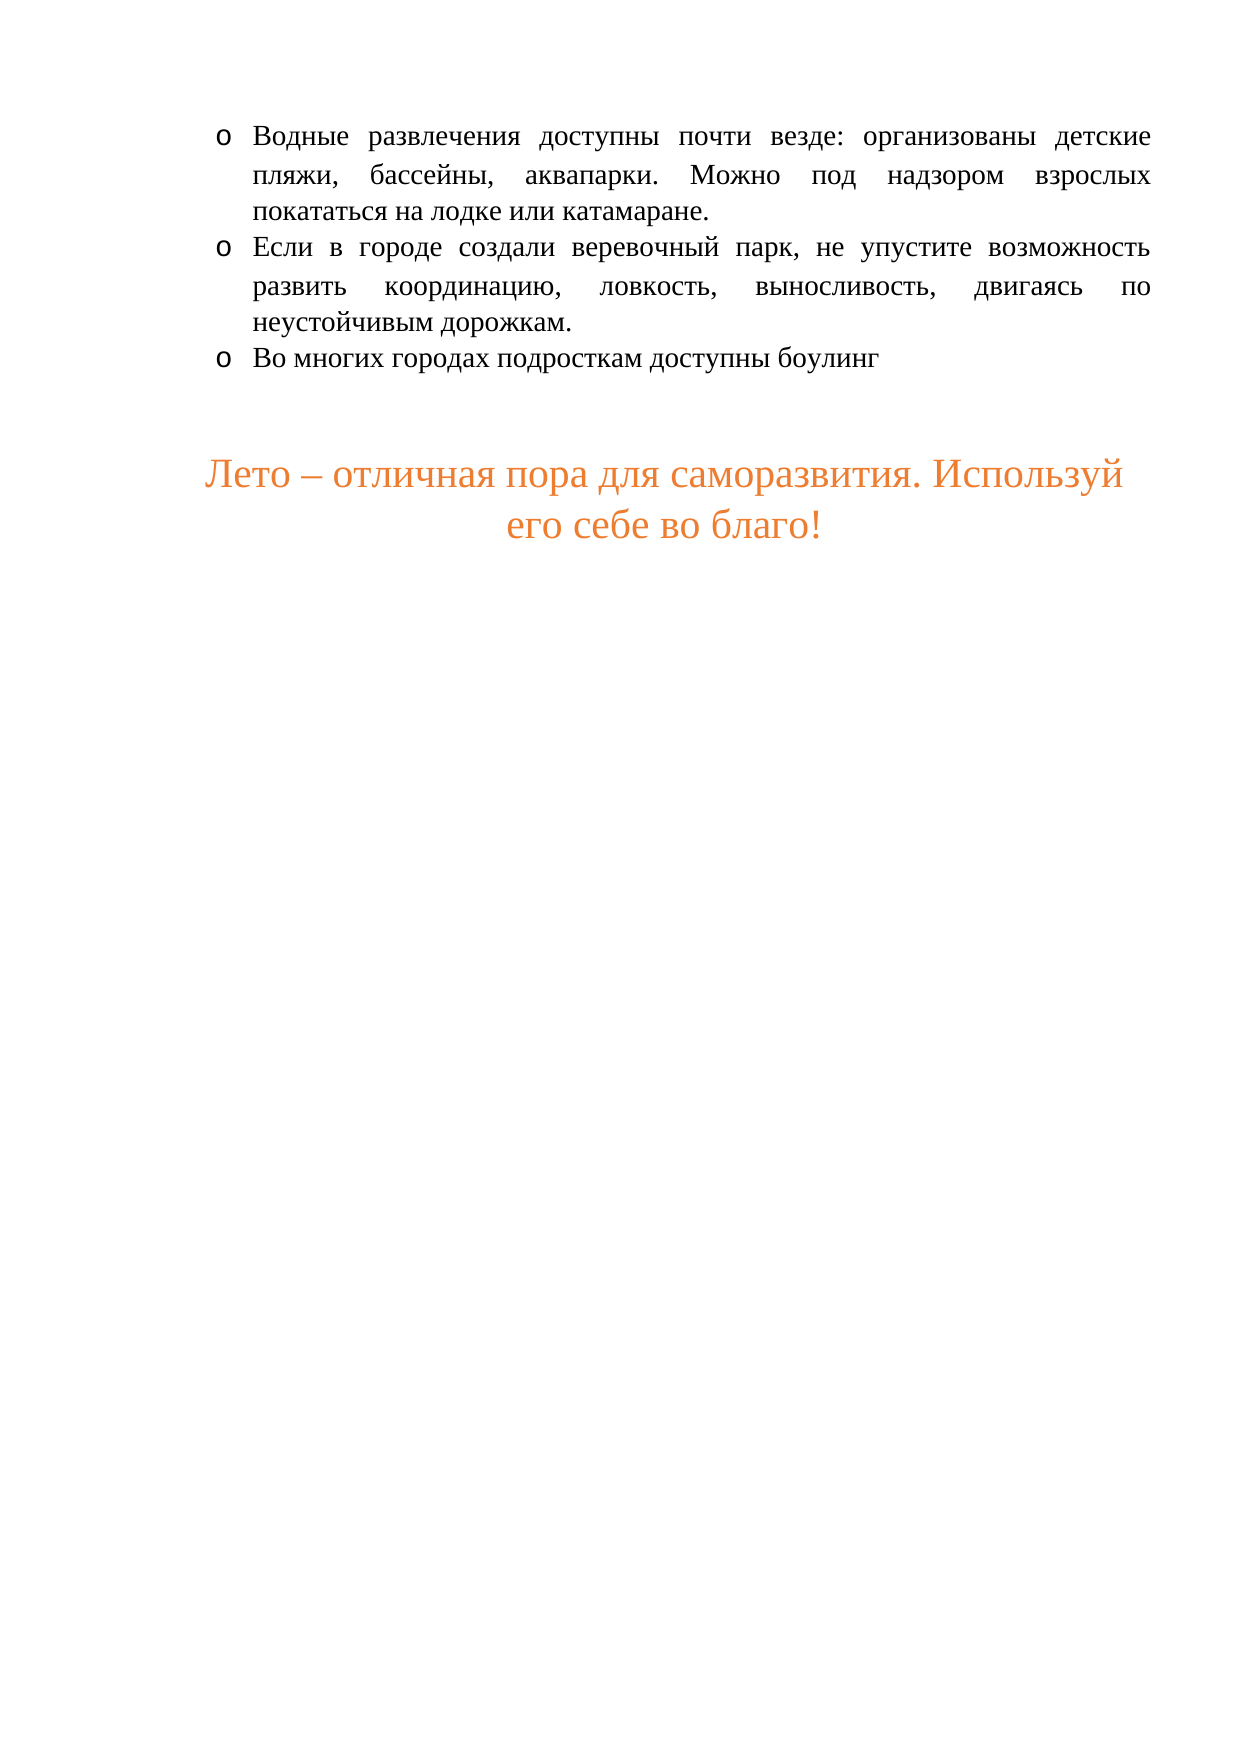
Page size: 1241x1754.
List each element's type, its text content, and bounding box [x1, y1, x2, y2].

list Во многих городах подросткам доступны боулинг [215, 340, 1152, 376]
text Лето – отличная пора для саморазвития. Используй его себе во благо! [177, 448, 1152, 548]
list Водные развлечения доступны почти везде: организованы детские пляжи, бассейны, аквапарки. Можно под надзором взрослых покататься на лодке или катамаране. [215, 118, 1152, 226]
list Если в городе создали веревочный парк, не упустите возможность развить координацию, ловкость, выносливость, двигаясь по неустойчивым дорожкам. [215, 229, 1152, 337]
